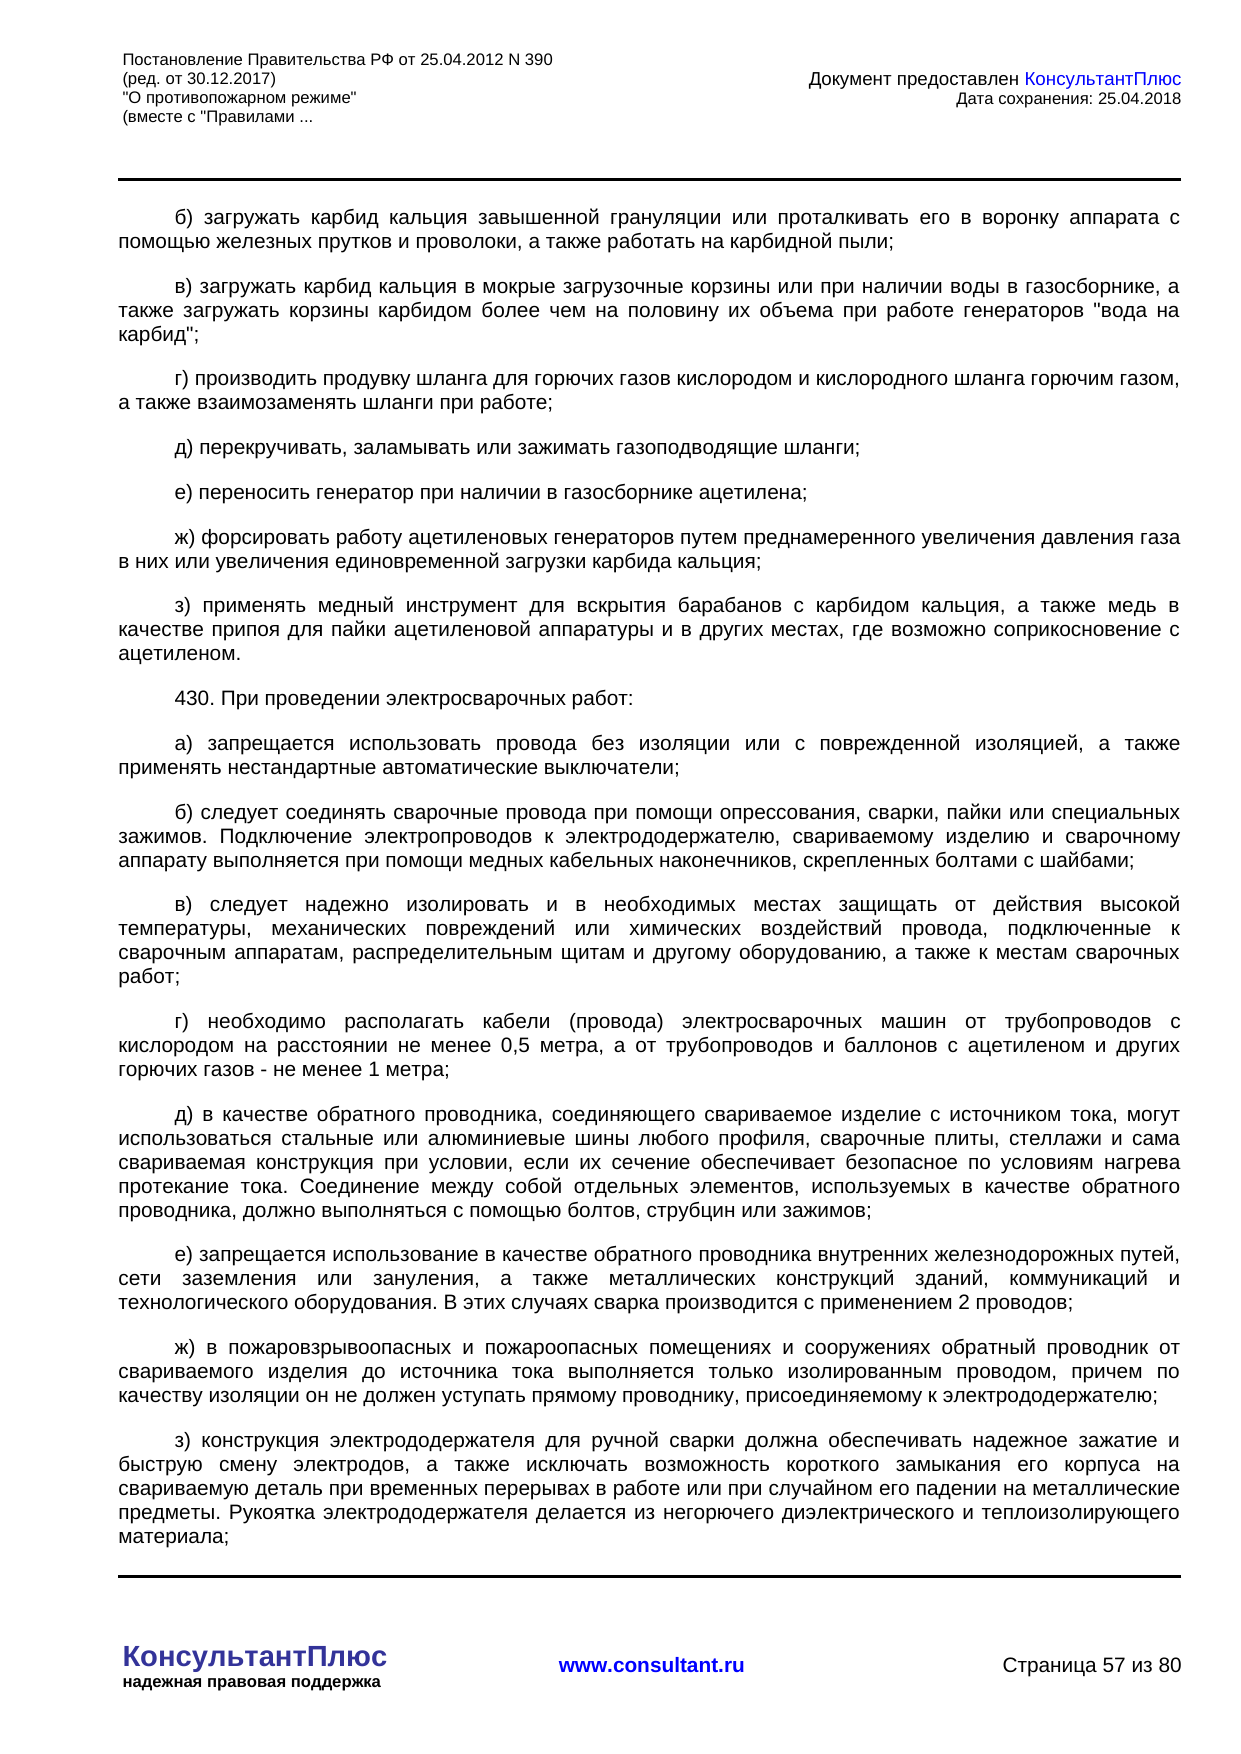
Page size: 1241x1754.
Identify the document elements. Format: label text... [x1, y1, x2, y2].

text е) запрещается использование в качестве обратного проводника внутренних железнодорожных путей, сети заземления или зануления, а также металлических конструкций зданий, коммуникаций и технологического оборудования. В этих случаях сварка производится с применением 2 проводов; [118, 1242, 1181, 1314]
text а) запрещается использовать провода без изоляции или с поврежденной изоляцией, а также применять нестандартные автоматические выключатели; [118, 731, 1181, 779]
text д) в качестве обратного проводника, соединяющего свариваемое изделие с источником тока, могут использоваться стальные или алюминиевые шины любого профиля, сварочные плиты, стеллажи и сама свариваемая конструкция при условии, если их сечение обеспечивает безопасное по условиям нагрева протекание тока. Соединение между собой отдельных элементов, используемых в качестве обратного проводника, должно выполняться с помощью болтов, струбцин или зажимов; [118, 1102, 1181, 1221]
text г) необходимо располагать кабели (провода) электросварочных машин от трубопроводов с кислородом на расстоянии не менее 0,5 метра, а от трубопроводов и баллонов с ацетиленом и других горючих газов - не менее 1 метра; [118, 1009, 1181, 1081]
text е) переносить генератор при наличии в газосборнике ацетилена; [118, 480, 1181, 504]
text в) загружать карбид кальция в мокрые загрузочные корзины или при наличии воды в газосборнике, а также загружать корзины карбидом более чем на половину их объема при работе генераторов "вода на карбид"; [118, 273, 1181, 345]
text з) применять медный инструмент для вскрытия барабанов с карбидом кальция, а также медь в качестве припоя для пайки ацетиленовой аппаратуры и в других местах, где возможно соприкосновение с ацетиленом. [118, 593, 1181, 665]
text д) перекручивать, заламывать или зажимать газоподводящие шланги; [118, 435, 1181, 459]
text б) следует соединять сварочные провода при помощи опрессования, сварки, пайки или специальных зажимов. Подключение электропроводов к электрододержателю, свариваемому изделию и сварочному аппарату выполняется при помощи медных кабельных наконечников, скрепленных болтами с шайбами; [118, 799, 1181, 871]
text 430. При проведении электросварочных работ: [118, 686, 1181, 710]
text г) производить продувку шланга для горючих газов кислородом и кислородного шланга горючим газом, а также взаимозаменять шланги при работе; [118, 366, 1181, 414]
text в) следует надежно изолировать и в необходимых местах защищать от действия высокой температуры, механических повреждений или химических воздействий провода, подключенные к сварочным аппаратам, распределительным щитам и другому оборудованию, а также к местам сварочных работ; [118, 892, 1181, 988]
text ж) в пожаровзрывоопасных и пожароопасных помещениях и сооружениях обратный проводник от свариваемого изделия до источника тока выполняется только изолированным проводом, причем по качеству изоляции он не должен уступать прямому проводнику, присоединяемому к электрододержателю; [118, 1335, 1181, 1407]
text б) загружать карбид кальция завышенной грануляции или проталкивать его в воронку аппарата с помощью железных прутков и проволоки, а также работать на карбидной пыли; [118, 205, 1181, 253]
text ж) форсировать работу ацетиленовых генераторов путем преднамеренного увеличения давления газа в них или увеличения единовременной загрузки карбида кальция; [118, 524, 1181, 572]
text з) конструкция электрододержателя для ручной сварки должна обеспечивать надежное зажатие и быструю смену электродов, а также исключать возможность короткого замыкания его корпуса на свариваемую деталь при временных перерывах в работе или при случайном его падении на металлические предметы. Рукоятка электрододержателя делается из негорючего диэлектрического и теплоизолирующего материала; [118, 1428, 1181, 1547]
